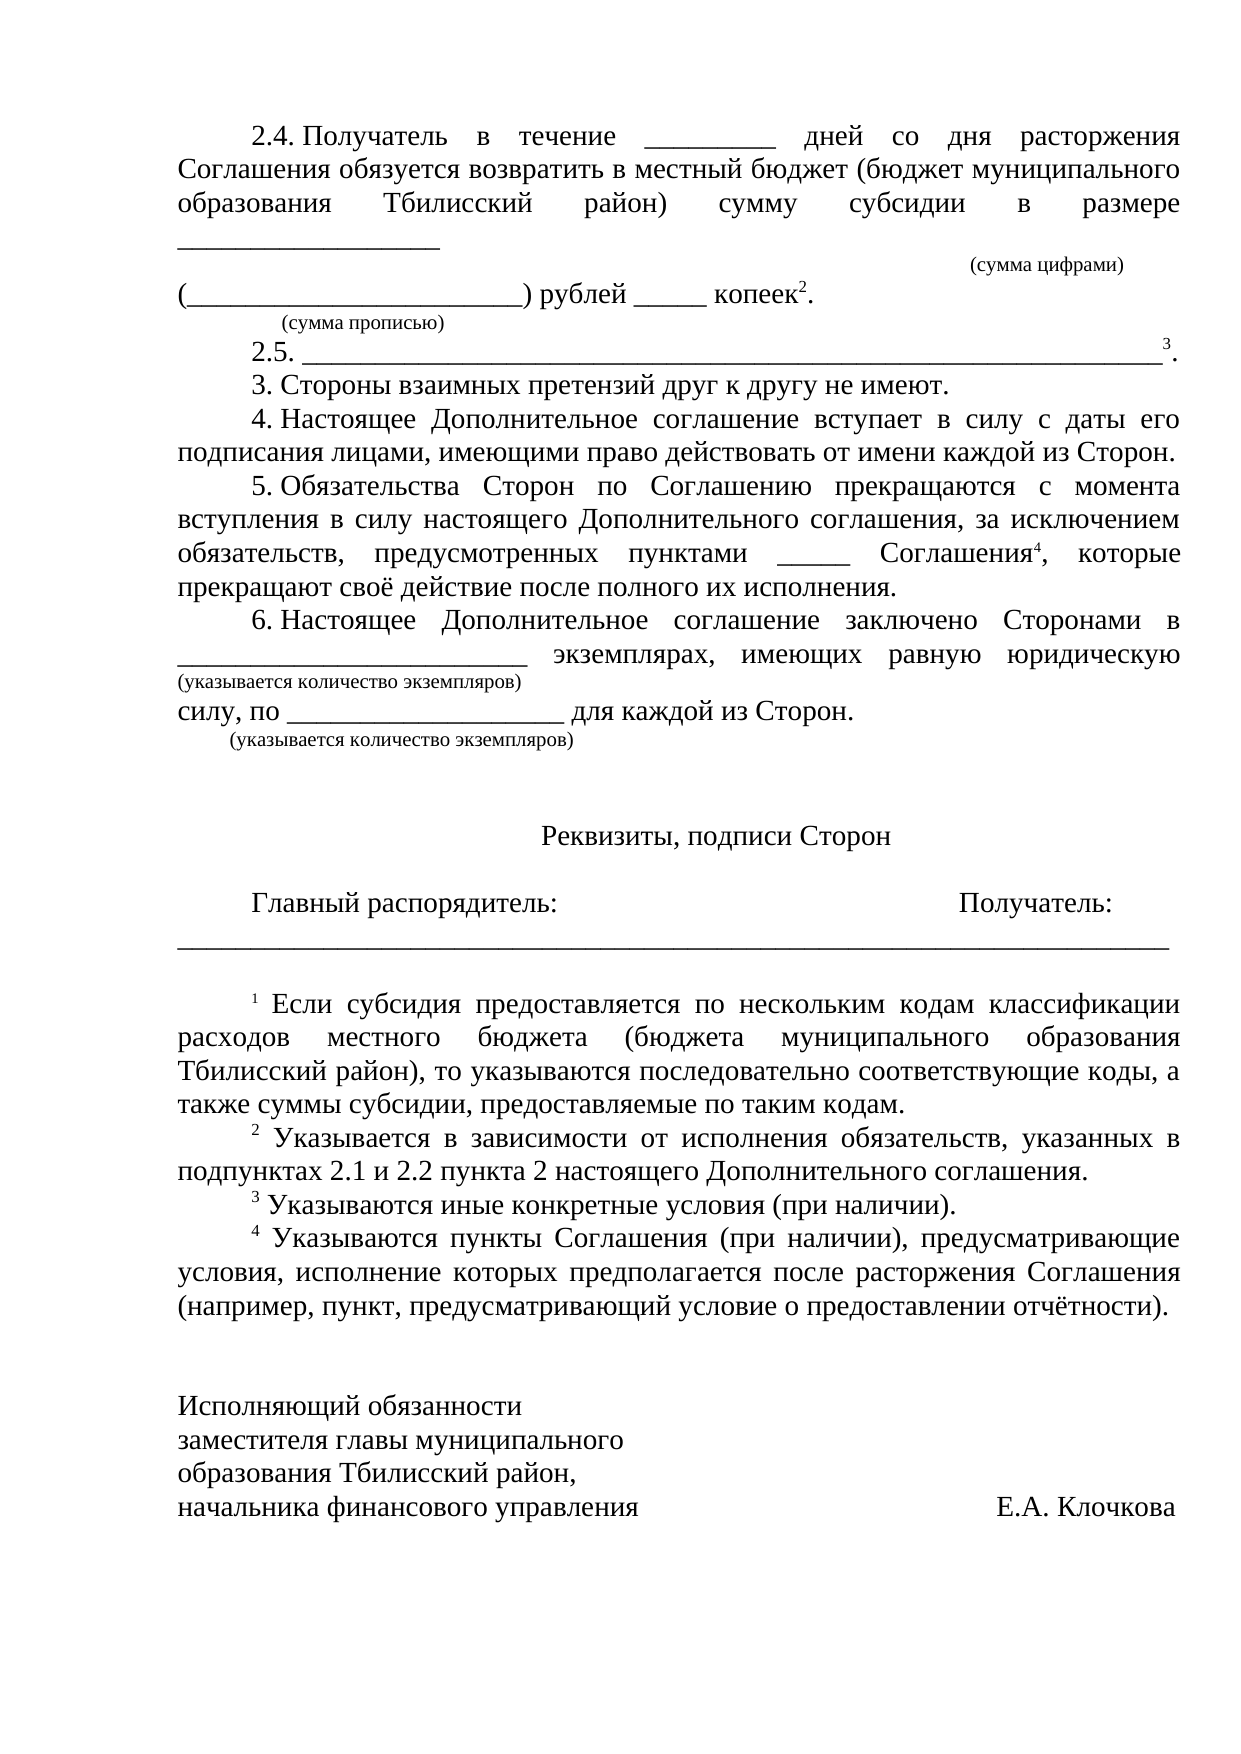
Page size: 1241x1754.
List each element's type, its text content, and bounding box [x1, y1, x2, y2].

text ____________________________________________________________________ [177, 919, 1181, 952]
text образования Тбилисский район, [177, 1455, 1181, 1489]
text (сумма прописью) [177, 310, 1181, 334]
text (указывается количество экземпляров) [177, 727, 1181, 751]
text 2 Указывается в зависимости от исполнения обязательств, указанных в подпунктах 2.1 и 2.2 пункта 2 настоящего Дополнительного соглашения. [177, 1120, 1181, 1187]
text 5. Обязательства Сторон по Соглашению прекращаются с момента вступления в силу настоящего Дополнительного соглашения, за исключением обязательств, предусмотренных пунктами _____ Соглашения4, которые прекращают своё действие после полного их исполнения. [177, 468, 1181, 602]
text Главный распорядитель: Получатель: [177, 885, 1181, 919]
text заместителя главы муниципального [177, 1422, 1181, 1455]
text 4. Настоящее Дополнительное соглашение вступает в силу с даты его подписания лицами, имеющими право действовать от имени каждой из Сторон. [177, 401, 1181, 468]
text силу, по ___________________ для каждой из Сторон. [177, 693, 1181, 727]
text 6. Настоящее Дополнительное соглашение заключено Сторонами в ________________________ экземплярах, имеющих равную юридическую (указывается количество экземпляров) [177, 602, 1181, 693]
text 2.4. Получатель в течение _________ дней со дня расторжения Соглашения обязуется возвратить в местный бюджет (бюджет муниципального образования Тбилисский район) сумму субсидии в размере __________________ [177, 118, 1181, 252]
text 2.5. ___________________________________________________________3. [177, 334, 1181, 367]
text начальника финансового управления Е.А. Клочкова [177, 1489, 1181, 1522]
text Реквизиты, подписи Сторон [177, 818, 1181, 852]
text (сумма цифрами) [177, 252, 1181, 276]
text 4 Указываются пункты Соглашения (при наличии), предусматривающие условия, исполнение которых предполагается после расторжения Соглашения (например, пункт, предусматривающий условие о предоставлении отчётности). [177, 1221, 1181, 1321]
text 3 Указываются иные конкретные условия (при наличии). [177, 1187, 1181, 1221]
text 1 Если субсидия предоставляется по нескольким кодам классификации расходов местного бюджета (бюджета муниципального образования Тбилисский район), то указываются последовательно соответствующие коды, а также суммы субсидии, предоставляемые по таким кодам. [177, 986, 1181, 1120]
text (_______________________) рублей _____ копеек2. [177, 276, 1181, 310]
text Исполняющий обязанности [177, 1388, 1181, 1422]
text 3. Стороны взаимных претензий друг к другу не имеют. [177, 367, 1181, 401]
